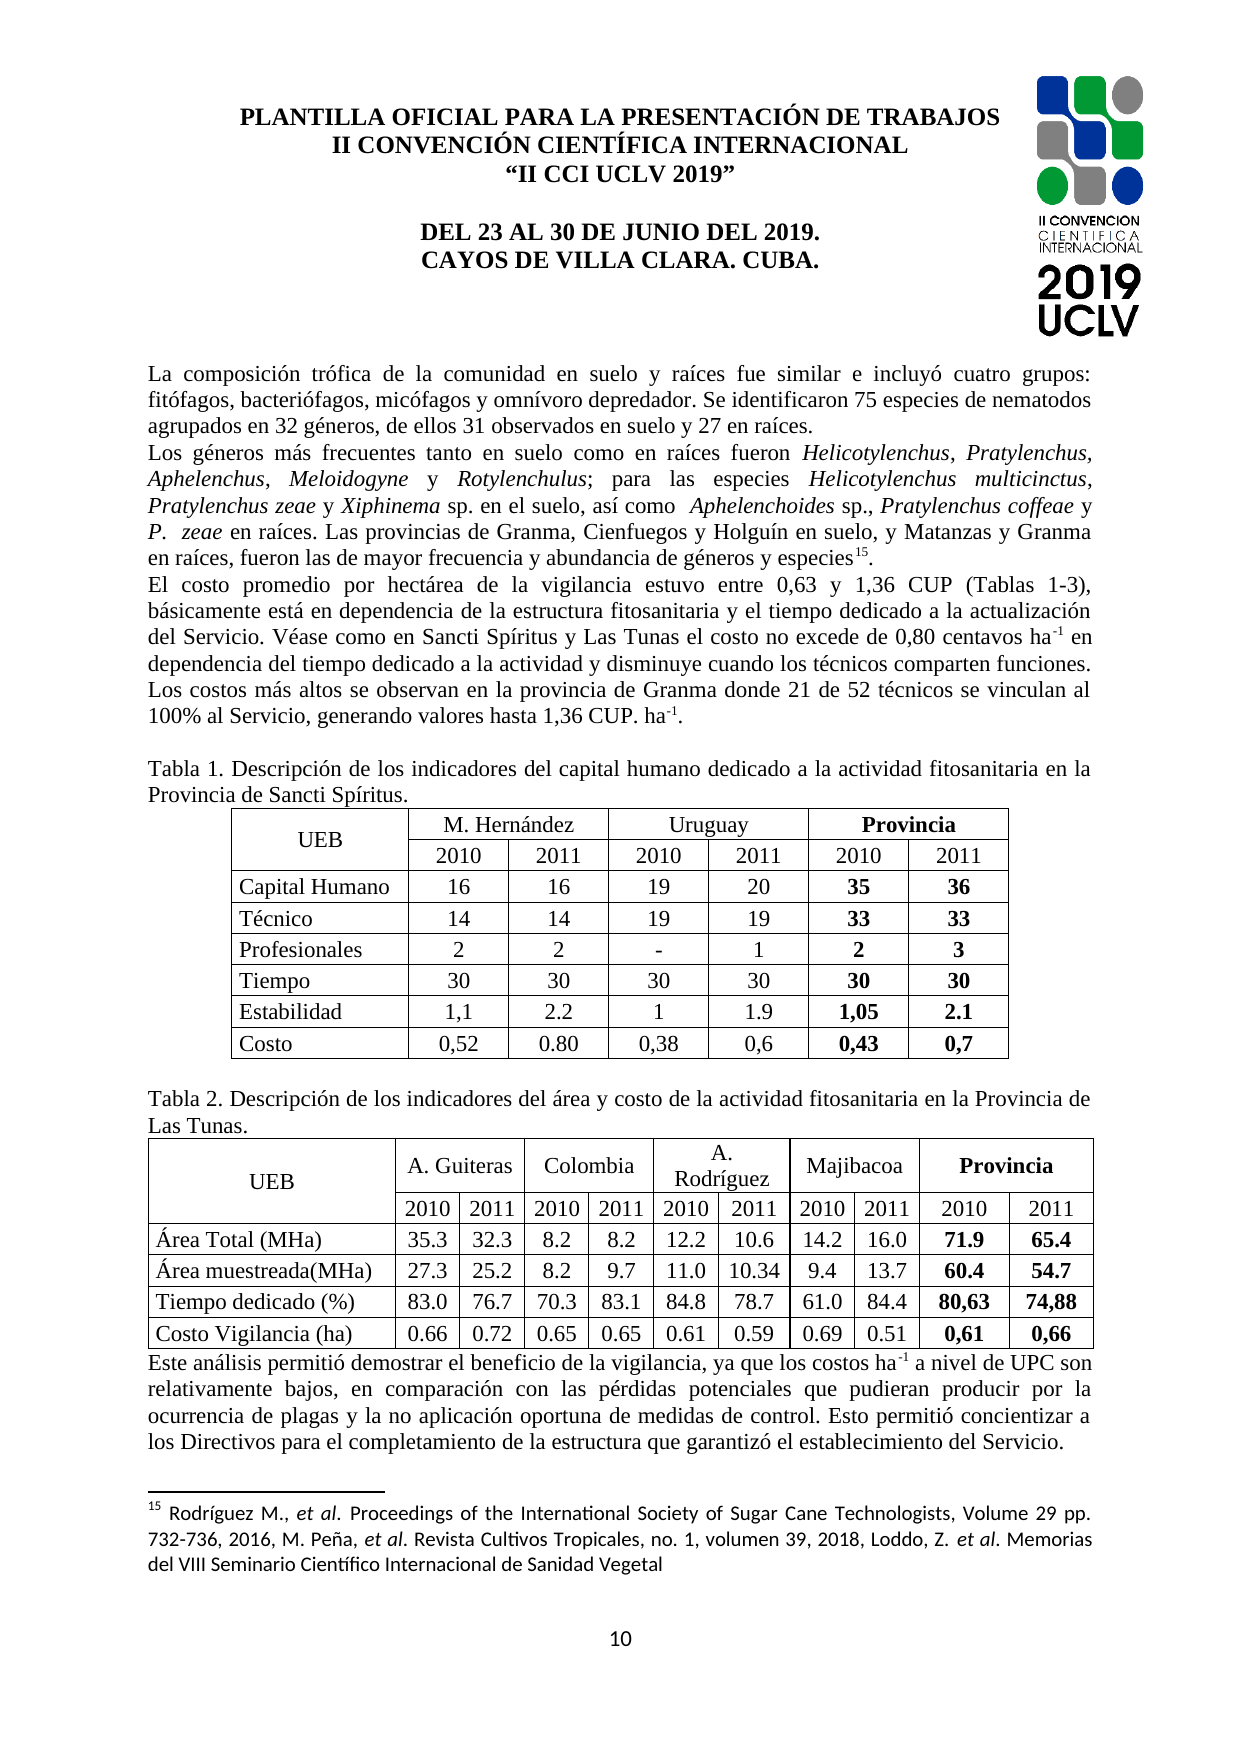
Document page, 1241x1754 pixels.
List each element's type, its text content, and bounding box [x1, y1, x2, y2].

table_cell 16.0 [855, 1224, 919, 1254]
text La composición trófica de la comunidad en suelo y raíces fue similar e incluyó cuatro grupos: fitófagos, bacteriófagos, micófagos y omnívoro depredador. Se identificaron 75 especies de nematodos agrupados en 32 géneros, de ellos 31 observados en suelo y 27 en raíces. [148, 360, 1093, 439]
table_cell 9.7 [589, 1255, 653, 1286]
table_cell 13.7 [855, 1255, 919, 1286]
table_cell 16 [509, 871, 608, 902]
table_cell 2011 [719, 1193, 789, 1223]
table_cell Costo [232, 1028, 408, 1058]
table_cell 84.8 [654, 1287, 718, 1317]
table_cell 14.2 [791, 1224, 854, 1254]
table_header A. Rodríguez [654, 1139, 789, 1192]
table_cell 32.3 [460, 1224, 524, 1254]
table_cell 30 [609, 965, 708, 995]
table_cell 2010 [409, 840, 508, 870]
table_header Colombia [525, 1139, 653, 1192]
table_cell 2010 [654, 1193, 718, 1223]
table_cell 65.4 [1010, 1224, 1093, 1254]
table_cell 71.9 [920, 1224, 1009, 1254]
table_cell 0.66 [396, 1318, 459, 1348]
table_cell 2 [409, 934, 508, 964]
table_cell 2011 [509, 840, 608, 870]
picture [1031, 74, 1152, 346]
table_cell Tiempo [232, 965, 408, 995]
table_header Majibacoa [791, 1139, 919, 1192]
table_cell 12.2 [654, 1224, 718, 1254]
table_cell 30 [909, 965, 1008, 995]
table_cell Estabilidad [232, 996, 408, 1027]
table_cell 0,43 [809, 1028, 908, 1058]
table_cell 1,1 [409, 996, 508, 1027]
table_header M. Hernández [409, 809, 608, 839]
table_cell Área muestreada(MHa) [149, 1255, 395, 1286]
table_cell 33 [809, 903, 908, 933]
table_cell 2.1 [909, 996, 1008, 1027]
table_cell 8.2 [589, 1224, 653, 1254]
table_cell Área Total (MHa) [149, 1224, 395, 1254]
table_cell - [609, 934, 708, 964]
table_cell 8.2 [525, 1255, 588, 1286]
table_cell 2010 [791, 1193, 854, 1223]
table_header Uruguay [609, 809, 808, 839]
table_cell Capital Humano [232, 871, 408, 902]
table_cell Técnico [232, 903, 408, 933]
table_cell 19 [609, 903, 708, 933]
table_cell 3 [909, 934, 1008, 964]
table_header Provincia [809, 809, 1008, 839]
table_cell 8.2 [525, 1224, 588, 1254]
table_cell 25.2 [460, 1255, 524, 1286]
table_cell 33 [909, 903, 1008, 933]
table_cell Profesionales [232, 934, 408, 964]
table_cell 2010 [525, 1193, 588, 1223]
table_cell 1 [609, 996, 708, 1027]
table_cell 76.7 [460, 1287, 524, 1317]
table_cell 36 [909, 871, 1008, 902]
table_cell 0,52 [409, 1028, 508, 1058]
table_cell 0.65 [525, 1318, 588, 1348]
table_cell 2010 [920, 1193, 1009, 1223]
table_cell 35 [809, 871, 908, 902]
table_cell 60.4 [920, 1255, 1009, 1286]
table_cell 1,05 [809, 996, 908, 1027]
table_header UEB [232, 809, 408, 870]
table_cell 2011 [589, 1193, 653, 1223]
table_cell 84.4 [855, 1287, 919, 1317]
table_cell 1 [709, 934, 808, 964]
table_cell 2011 [855, 1193, 919, 1223]
table_cell 0.80 [509, 1028, 608, 1058]
table_cell 78.7 [719, 1287, 789, 1317]
table_cell 14 [509, 903, 608, 933]
table_cell 2010 [809, 840, 908, 870]
table_cell 0.69 [791, 1318, 854, 1348]
table_cell 0.59 [719, 1318, 789, 1348]
table_cell 0,6 [709, 1028, 808, 1058]
table_cell 0,38 [609, 1028, 708, 1058]
table_cell 2011 [1010, 1193, 1093, 1223]
table_cell 80,63 [920, 1287, 1009, 1317]
table_cell 1.9 [709, 996, 808, 1027]
table_cell 30 [809, 965, 908, 995]
table_cell 83.0 [396, 1287, 459, 1317]
text Tabla 1. Descripción de los indicadores del capital humano dedicado a la actividad fitosanitaria en la Provincia de Sancti Spíritus. [148, 755, 1093, 808]
table_cell 0.72 [460, 1318, 524, 1348]
table_cell 35.3 [396, 1224, 459, 1254]
text Este análisis permitió demostrar el beneficio de la vigilancia, ya que los costos ha-1 a nivel de UPC son relativamente bajos, en comparación con las pérdidas potenciales que pudieran producir por la ocurrencia de plagas y la no aplicación oportuna de medidas de control. Esto permitió concientizar a los Directivos para el completamiento de la estructura que garantizó el establecimiento del Servicio. [148, 1349, 1093, 1454]
table_cell 20 [709, 871, 808, 902]
table_header A. Guiteras [396, 1139, 524, 1192]
table_cell 74,88 [1010, 1287, 1093, 1317]
table_cell 2 [509, 934, 608, 964]
text Tabla 2. Descripción de los indicadores del área y costo de la actividad fitosanitaria en la Provincia de Las Tunas. [148, 1085, 1093, 1138]
table_cell 2010 [396, 1193, 459, 1223]
table_cell 83.1 [589, 1287, 653, 1317]
table_cell 2 [809, 934, 908, 964]
table_cell 19 [609, 871, 708, 902]
table_cell 2011 [709, 840, 808, 870]
table_cell 27.3 [396, 1255, 459, 1286]
table_cell 0.65 [589, 1318, 653, 1348]
table_cell 11.0 [654, 1255, 718, 1286]
table_cell 70.3 [525, 1287, 588, 1317]
table_cell Costo Vigilancia (ha) [149, 1318, 395, 1348]
table_cell 61.0 [791, 1287, 854, 1317]
table_cell 2.2 [509, 996, 608, 1027]
table_cell 0.61 [654, 1318, 718, 1348]
table_cell 14 [409, 903, 508, 933]
table_header Provincia [920, 1139, 1093, 1192]
table_cell 0,7 [909, 1028, 1008, 1058]
table_cell 10.34 [719, 1255, 789, 1286]
table_header UEB [149, 1139, 395, 1223]
table_cell 0,66 [1010, 1318, 1093, 1348]
table_cell 10.6 [719, 1224, 789, 1254]
table_cell 54.7 [1010, 1255, 1093, 1286]
table_cell 0.51 [855, 1318, 919, 1348]
text El costo promedio por hectárea de la vigilancia estuvo entre 0,63 y 1,36 CUP (Tablas 1-3), básicamente está en dependencia de la estructura fitosanitaria y el tiempo dedicado a la actualización del Servicio. Véase como en Sancti Spíritus y Las Tunas el costo no excede de 0,80 centavos ha-1 en dependencia del tiempo dedicado a la actividad y disminuye cuando los técnicos comparten funciones. Los costos más altos se observan en la provincia de Granma donde 21 de 52 técnicos se vinculan al 100% al Servicio, generando valores hasta 1,36 CUP. ha-1. [148, 571, 1093, 729]
text Los géneros más frecuentes tanto en suelo como en raíces fueron Helicotylenchus, Pratylenchus, Aphelenchus, Meloidogyne y Rotylenchulus; para las especies Helicotylenchus multicinctus, Pratylenchus zeae y Xiphinema sp. en el suelo, así como Aphelenchoides sp., Pratylenchus coffeae y P. zeae en raíces. Las provincias de Granma, Cienfuegos y Holguín en suelo, y Matanzas y Granma en raíces, fueron las de mayor frecuencia y abundancia de géneros y especies. [148, 439, 1093, 571]
table_cell 30 [409, 965, 508, 995]
table_cell 16 [409, 871, 508, 902]
table_cell Tiempo dedicado (%) [149, 1287, 395, 1317]
table_cell 2011 [909, 840, 1008, 870]
table_cell 2010 [609, 840, 708, 870]
table_cell 19 [709, 903, 808, 933]
table_cell 9.4 [791, 1255, 854, 1286]
table_cell 30 [509, 965, 608, 995]
table_cell 2011 [460, 1193, 524, 1223]
table_cell 30 [709, 965, 808, 995]
table_cell 0,61 [920, 1318, 1009, 1348]
